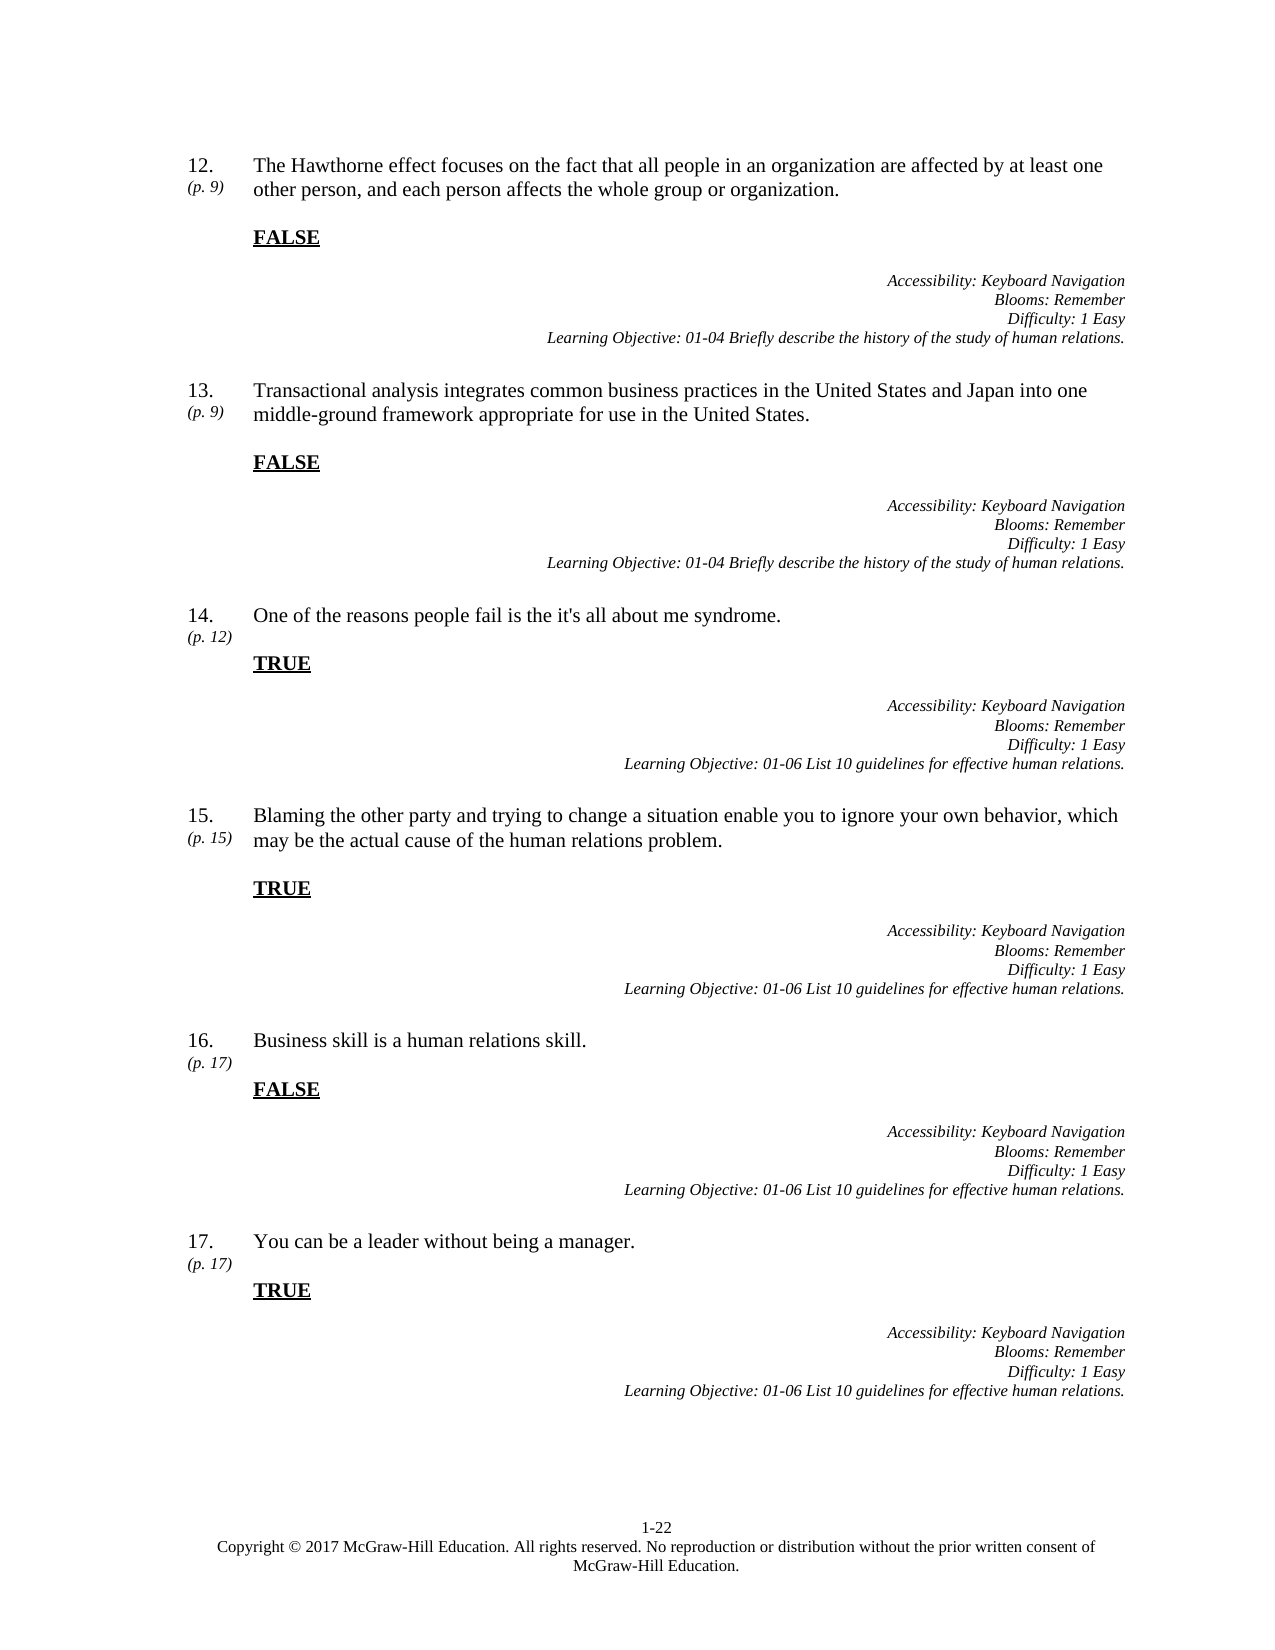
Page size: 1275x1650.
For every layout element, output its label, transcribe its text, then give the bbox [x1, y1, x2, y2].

table_header Accessibility: Keyboard Navigation Blooms: Remember Difficulty: 1 Easy Learning Objective: 01-06 List 10 guidelines for effective human relations. [188, 696, 1125, 801]
table_header 17. (p. 17) [188, 1229, 253, 1302]
table_header Accessibility: Keyboard Navigation Blooms: Remember Difficulty: 1 Easy Learning Objective: 01-06 List 10 guidelines for effective human relations. [188, 1122, 1125, 1227]
table_header Transactional analysis integrates common business practices in the United States and Japan into one middle-ground framework appropriate for use in the United States. FALSE [253, 378, 1125, 474]
table_header Business skill is a human relations skill. FALSE [253, 1029, 1125, 1101]
table_header 16. (p. 17) [188, 1029, 253, 1101]
table_header 14. (p. 12) [188, 603, 253, 675]
table_header 13. (p. 9) [188, 378, 253, 474]
table_header You can be a leader without being a manager. TRUE [253, 1229, 1125, 1302]
table_header Blaming the other party and trying to change a situation enable you to ignore your own behavior, which may be the actual cause of the human relations problem. TRUE [253, 804, 1125, 900]
table_header Accessibility: Keyboard Navigation Blooms: Remember Difficulty: 1 Easy Learning Objective: 01-06 List 10 guidelines for effective human relations. [188, 921, 1125, 1026]
table_header One of the reasons people fail is the it's all about me syndrome. TRUE [253, 603, 1125, 675]
table_header 12. (p. 9) [188, 153, 253, 249]
table_header 15. (p. 15) [188, 804, 253, 900]
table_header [188, 1323, 1125, 1428]
table_header The Hawthorne effect focuses on the fact that all people in an organization are affected by at least one other person, and each person affects the whole group or organization. FALSE [253, 153, 1125, 249]
